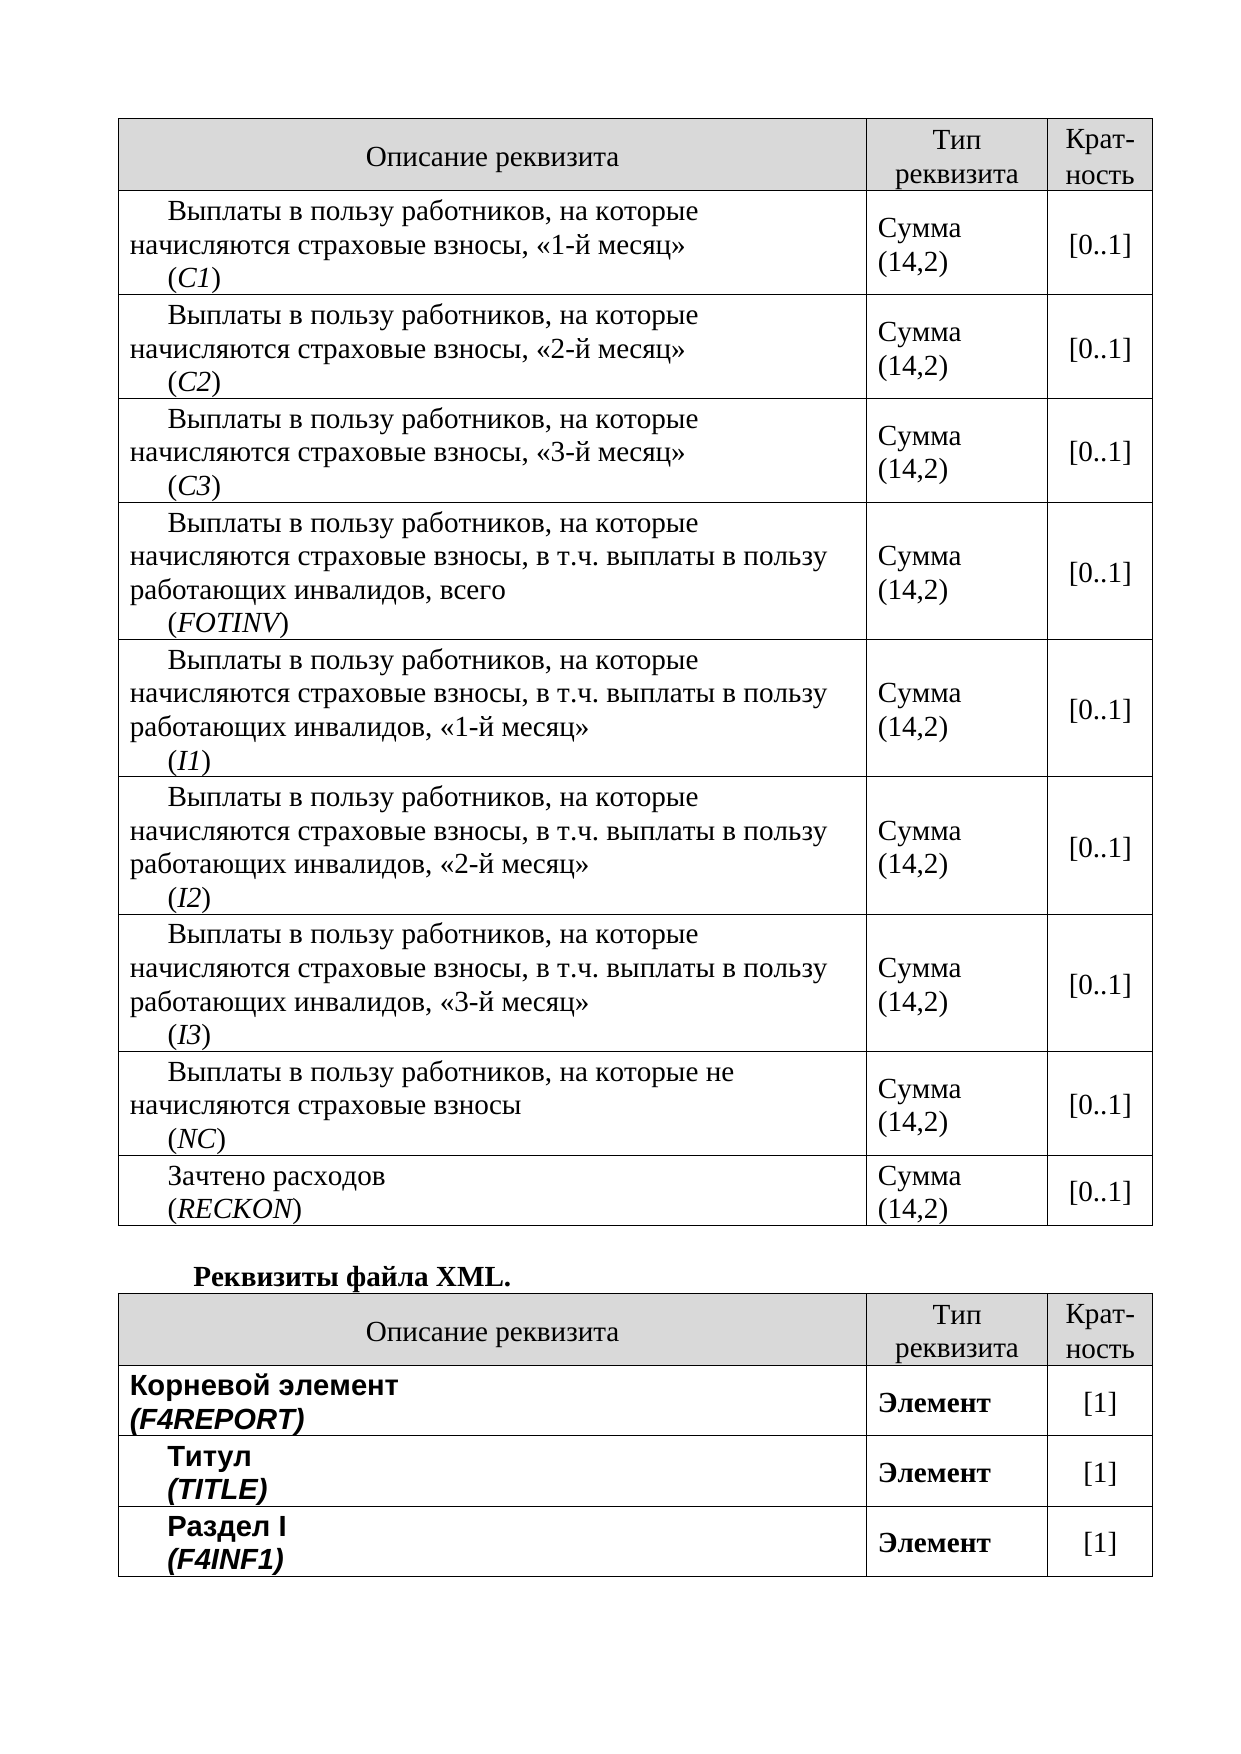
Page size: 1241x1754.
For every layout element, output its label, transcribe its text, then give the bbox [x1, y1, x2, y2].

table_cell Выплаты в пользу работников, на которые начисляются страховые взносы, в т.ч. выплаты в пользу работающих инвалидов, «1-й месяц» (I1) [119, 640, 866, 776]
table_cell [0..1] [1048, 777, 1152, 913]
table_cell Элемент [867, 1436, 1047, 1506]
table_cell [0..1] [1048, 915, 1152, 1051]
table_cell Сумма (14,2) [867, 777, 1047, 913]
table_cell Выплаты в пользу работников, на которые начисляются страховые взносы, «2-й месяц» (C2) [119, 295, 866, 398]
table_cell Выплаты в пользу работников, на которые начисляются страховые взносы, в т.ч. выплаты в пользу работающих инвалидов, «3-й месяц» (I3) [119, 915, 866, 1051]
table_cell Сумма (14,2) [867, 399, 1047, 502]
table_header Тип реквизита [867, 1294, 1047, 1365]
table_header Крат- ность [1048, 1294, 1152, 1365]
table_cell Сумма (14,2) [867, 915, 1047, 1051]
table_cell Сумма (14,2) [867, 640, 1047, 776]
table_cell [0..1] [1048, 191, 1152, 294]
table_cell Выплаты в пользу работников, на которые не начисляются страховые взносы (NC) [119, 1052, 866, 1154]
table_cell Корневой элемент (F4REPORT) [119, 1366, 866, 1435]
table_cell Выплаты в пользу работников, на которые начисляются страховые взносы, «1-й месяц» (C1) [119, 191, 866, 294]
table_cell Элемент [867, 1366, 1047, 1435]
table_cell Сумма (14,2) [867, 503, 1047, 639]
table_cell Сумма (14,2) [867, 191, 1047, 294]
table_cell Элемент [867, 1507, 1047, 1576]
table_cell Сумма (14,2) [867, 1052, 1047, 1154]
table_cell Выплаты в пользу работников, на которые начисляются страховые взносы, в т.ч. выплаты в пользу работающих инвалидов, всего (FOTINV) [119, 503, 866, 639]
table_header Описание реквизита [119, 119, 866, 190]
table_cell [0..1] [1048, 1156, 1152, 1225]
table_header Описание реквизита [119, 1294, 866, 1365]
table_header Крат- ность [1048, 119, 1152, 190]
table_header Тип реквизита [867, 119, 1047, 190]
table_cell [1] [1048, 1366, 1152, 1435]
table_cell [1] [1048, 1436, 1152, 1506]
table_cell Выплаты в пользу работников, на которые начисляются страховые взносы, «3-й месяц» (C3) [119, 399, 866, 502]
table_cell [0..1] [1048, 503, 1152, 639]
table_cell [0..1] [1048, 295, 1152, 398]
table_cell Сумма (14,2) [867, 295, 1047, 398]
subtitle Реквизиты файла XML. [193, 1259, 1112, 1293]
table_cell [1] [1048, 1507, 1152, 1576]
table_cell Выплаты в пользу работников, на которые начисляются страховые взносы, в т.ч. выплаты в пользу работающих инвалидов, «2-й месяц» (I2) [119, 777, 866, 913]
table_cell Зачтено расходов (RECKON) [119, 1156, 866, 1225]
table_cell [0..1] [1048, 640, 1152, 776]
table_cell [0..1] [1048, 399, 1152, 502]
table_cell Раздел I (F4INF1) [119, 1507, 866, 1576]
table_cell Сумма (14,2) [867, 1156, 1047, 1225]
table_cell [0..1] [1048, 1052, 1152, 1154]
table_cell Титул (TITLE) [119, 1436, 866, 1506]
